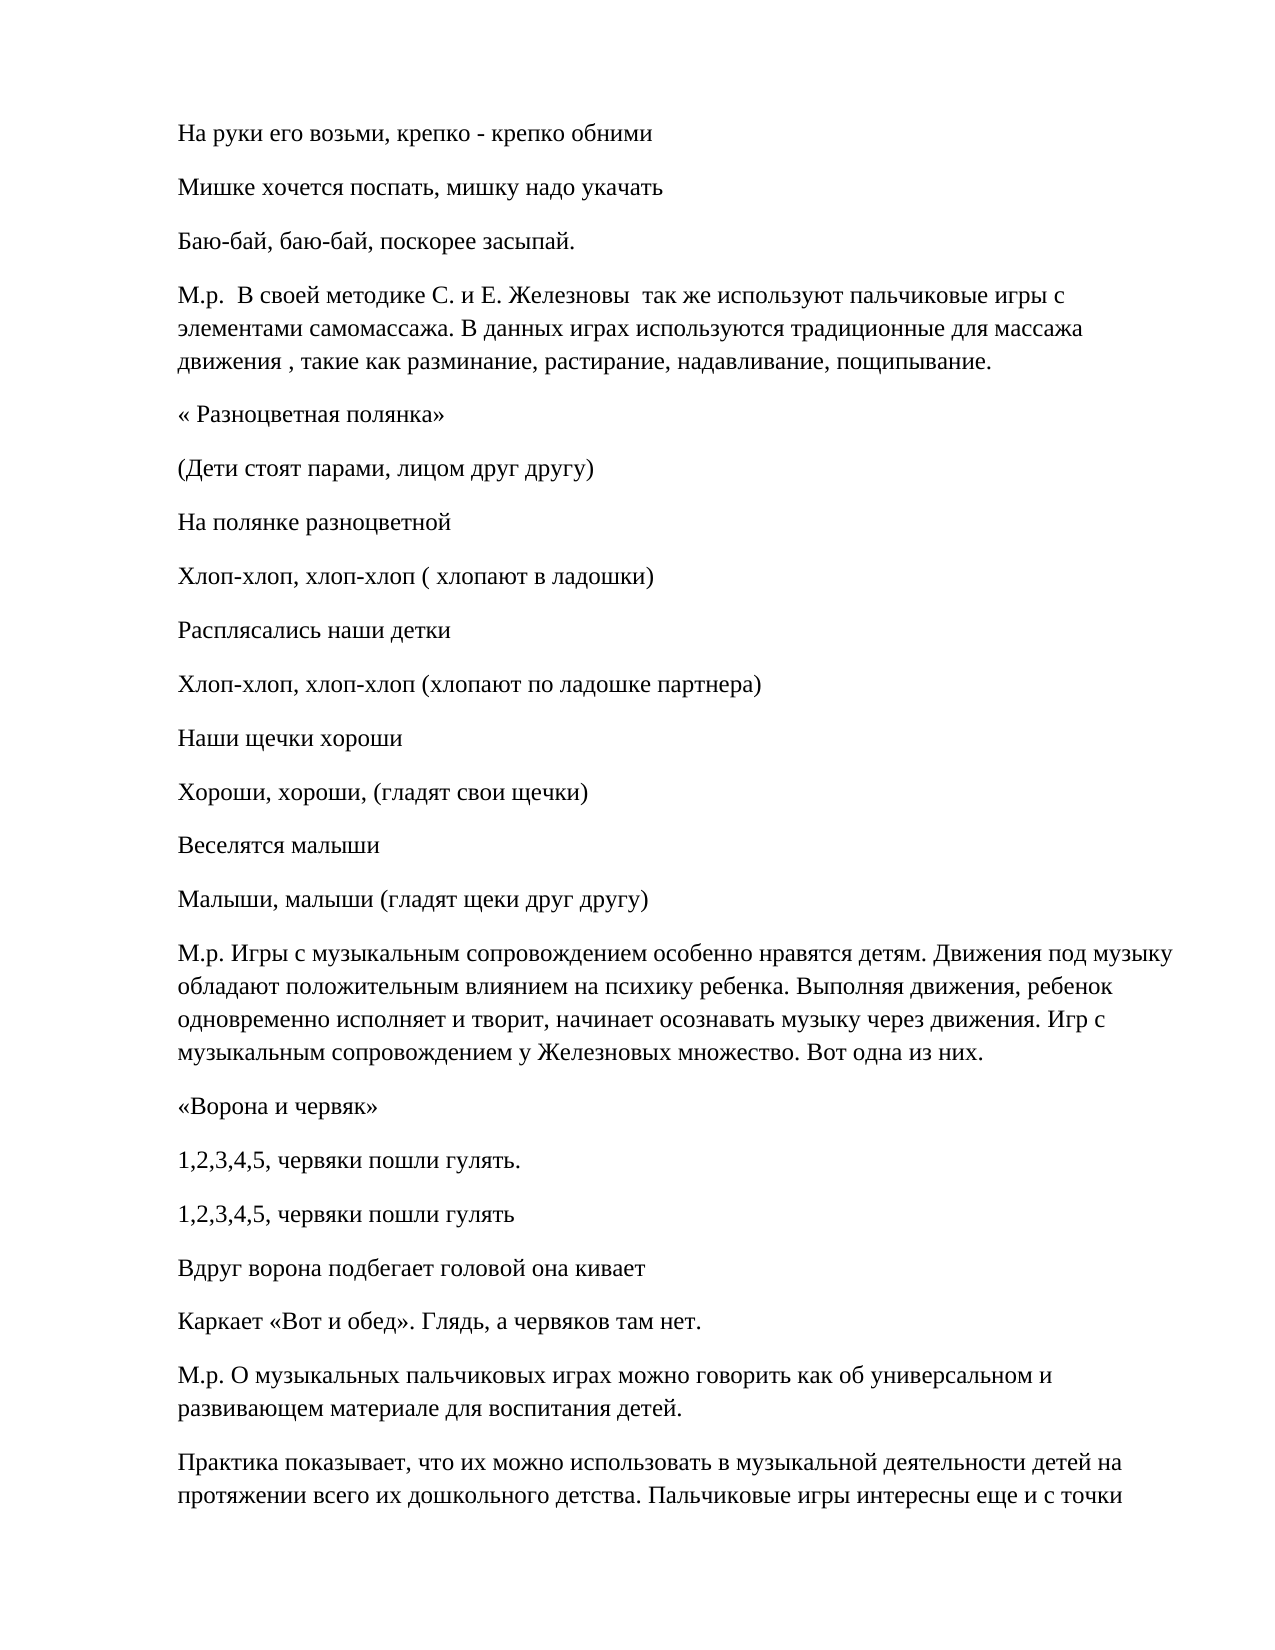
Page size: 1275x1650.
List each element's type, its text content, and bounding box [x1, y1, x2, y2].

text Хороши, хороши, (гладят свои щечки) [177, 777, 1186, 805]
text «Ворона и червяк» [177, 1091, 1186, 1120]
text Веселятся малыши [177, 830, 1186, 859]
text Баю-бай, баю-бай, поскорее засыпай. [177, 226, 1186, 254]
text (Дети стоят парами, лицом друг другу) [177, 453, 1186, 482]
text Наши щечки хороши [177, 723, 1186, 751]
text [177, 1447, 1186, 1509]
text М.р. В своей методике С. и Е. Железновы так же используют пальчиковые игры с элементами самомассажа. В данных играх используются традиционные для массажа движения , такие как разминание, растирание, надавливание, пощипывание. [177, 280, 1186, 374]
text 1,2,3,4,5, червяки пошли гулять. [177, 1145, 1186, 1174]
text « Разноцветная полянка» [177, 399, 1186, 428]
text 1,2,3,4,5, червяки пошли гулять [177, 1199, 1186, 1227]
text Хлоп-хлоп, хлоп-хлоп ( хлопают в ладошки) [177, 561, 1186, 590]
text Малыши, малыши (гладят щеки друг другу) [177, 884, 1186, 913]
text Каркает «Вот и обед». Глядь, а червяков там нет. [177, 1306, 1186, 1335]
text На полянке разноцветной [177, 507, 1186, 536]
text М.р. О музыкальных пальчиковых играх можно говорить как об универсальном и развивающем материале для воспитания детей. [177, 1360, 1186, 1422]
text Вдруг ворона подбегает головой она кивает [177, 1253, 1186, 1281]
text Хлоп-хлоп, хлоп-хлоп (хлопают по ладошке партнера) [177, 669, 1186, 698]
text М.р. Игры с музыкальным сопровождением особенно нравятся детям. Движения под музыку обладают положительным влиянием на психику ребенка. Выполняя движения, ребенок одновременно исполняет и творит, начинает осознавать музыку через движения. Игр с музыкальным сопровождением у Железновых множество. Вот одна из них. [177, 938, 1186, 1066]
text На руки его возьми, крепко - крепко обними [177, 118, 1186, 147]
text Мишке хочется поспать, мишку надо укачать [177, 172, 1186, 201]
text Расплясались наши детки [177, 615, 1186, 644]
